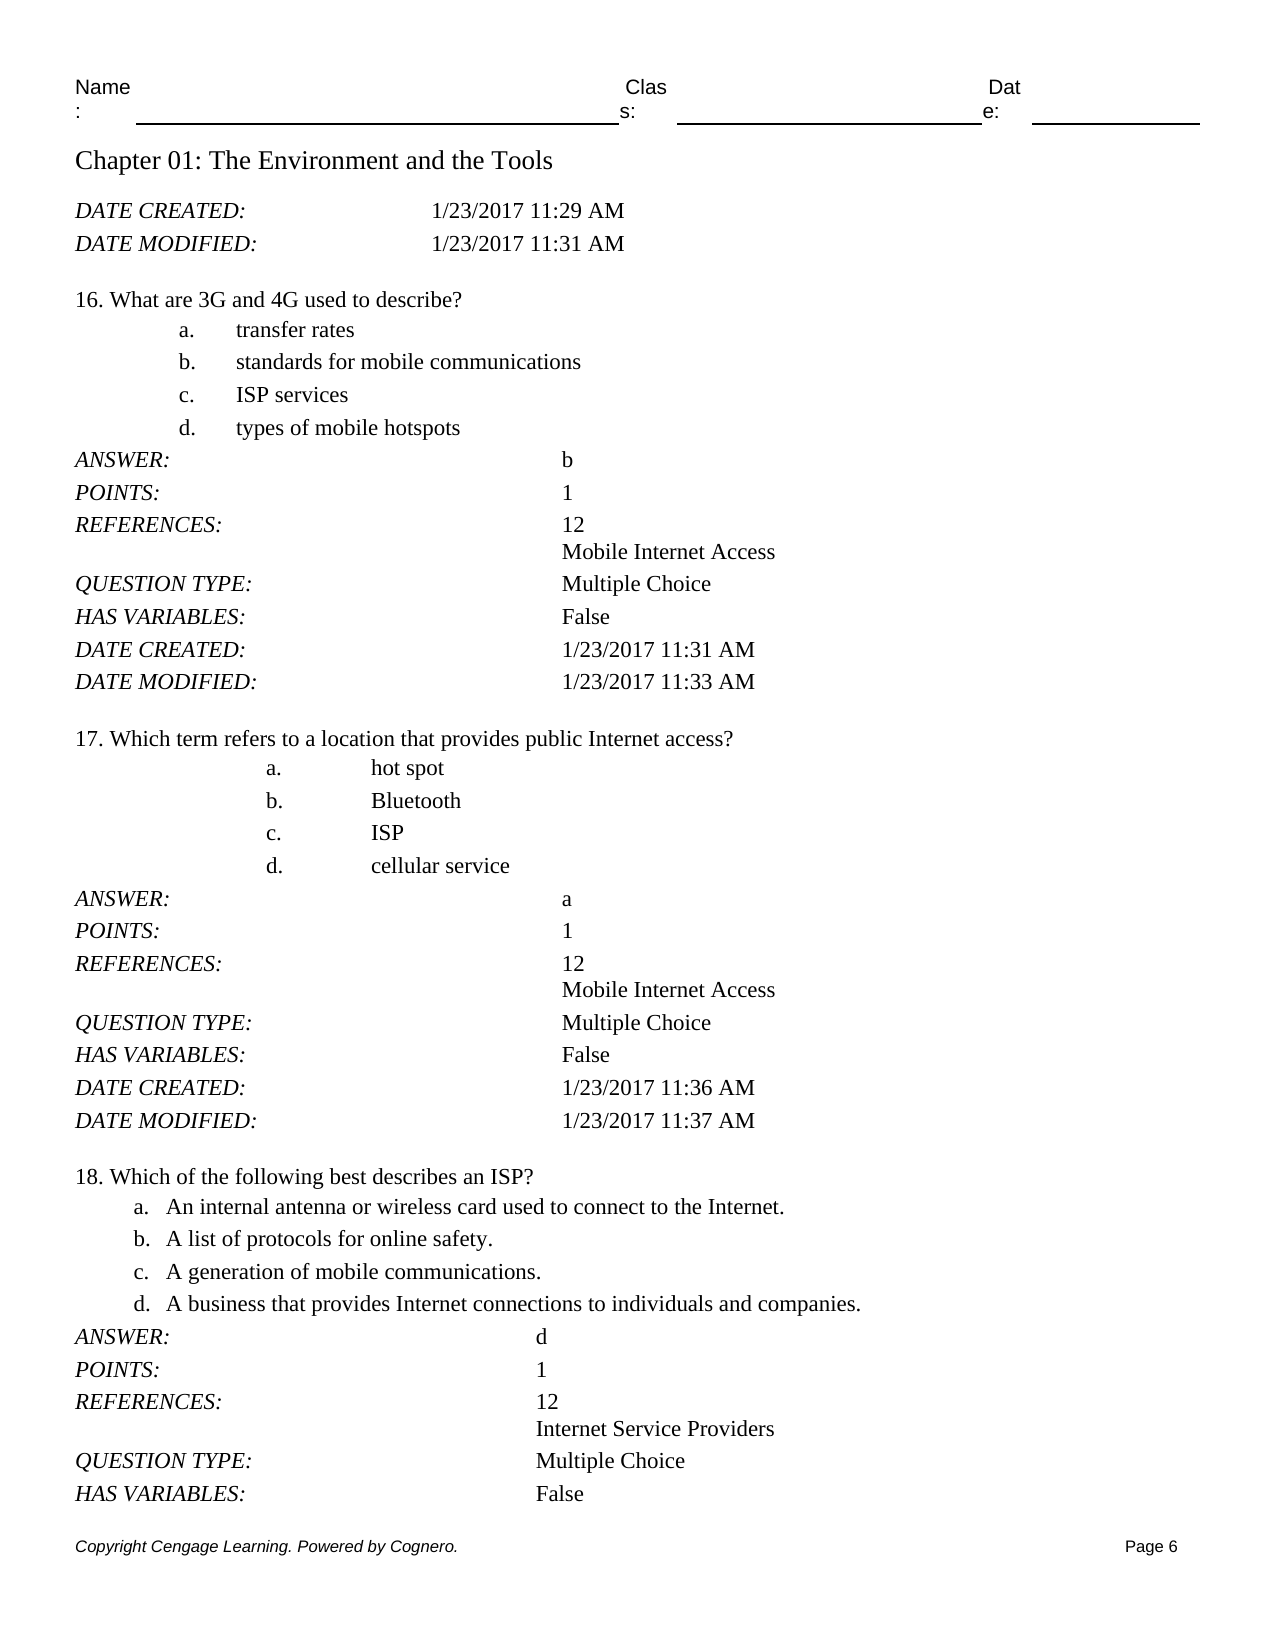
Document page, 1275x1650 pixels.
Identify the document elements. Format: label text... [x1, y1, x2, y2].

table_header 16. What are 3G and 4G used to describe? [75, 286, 1200, 698]
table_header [75, 1163, 1200, 1509]
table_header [75, 194, 1200, 259]
table_header 17. Which term refers to a location that provides public Internet access? [75, 725, 1200, 1136]
